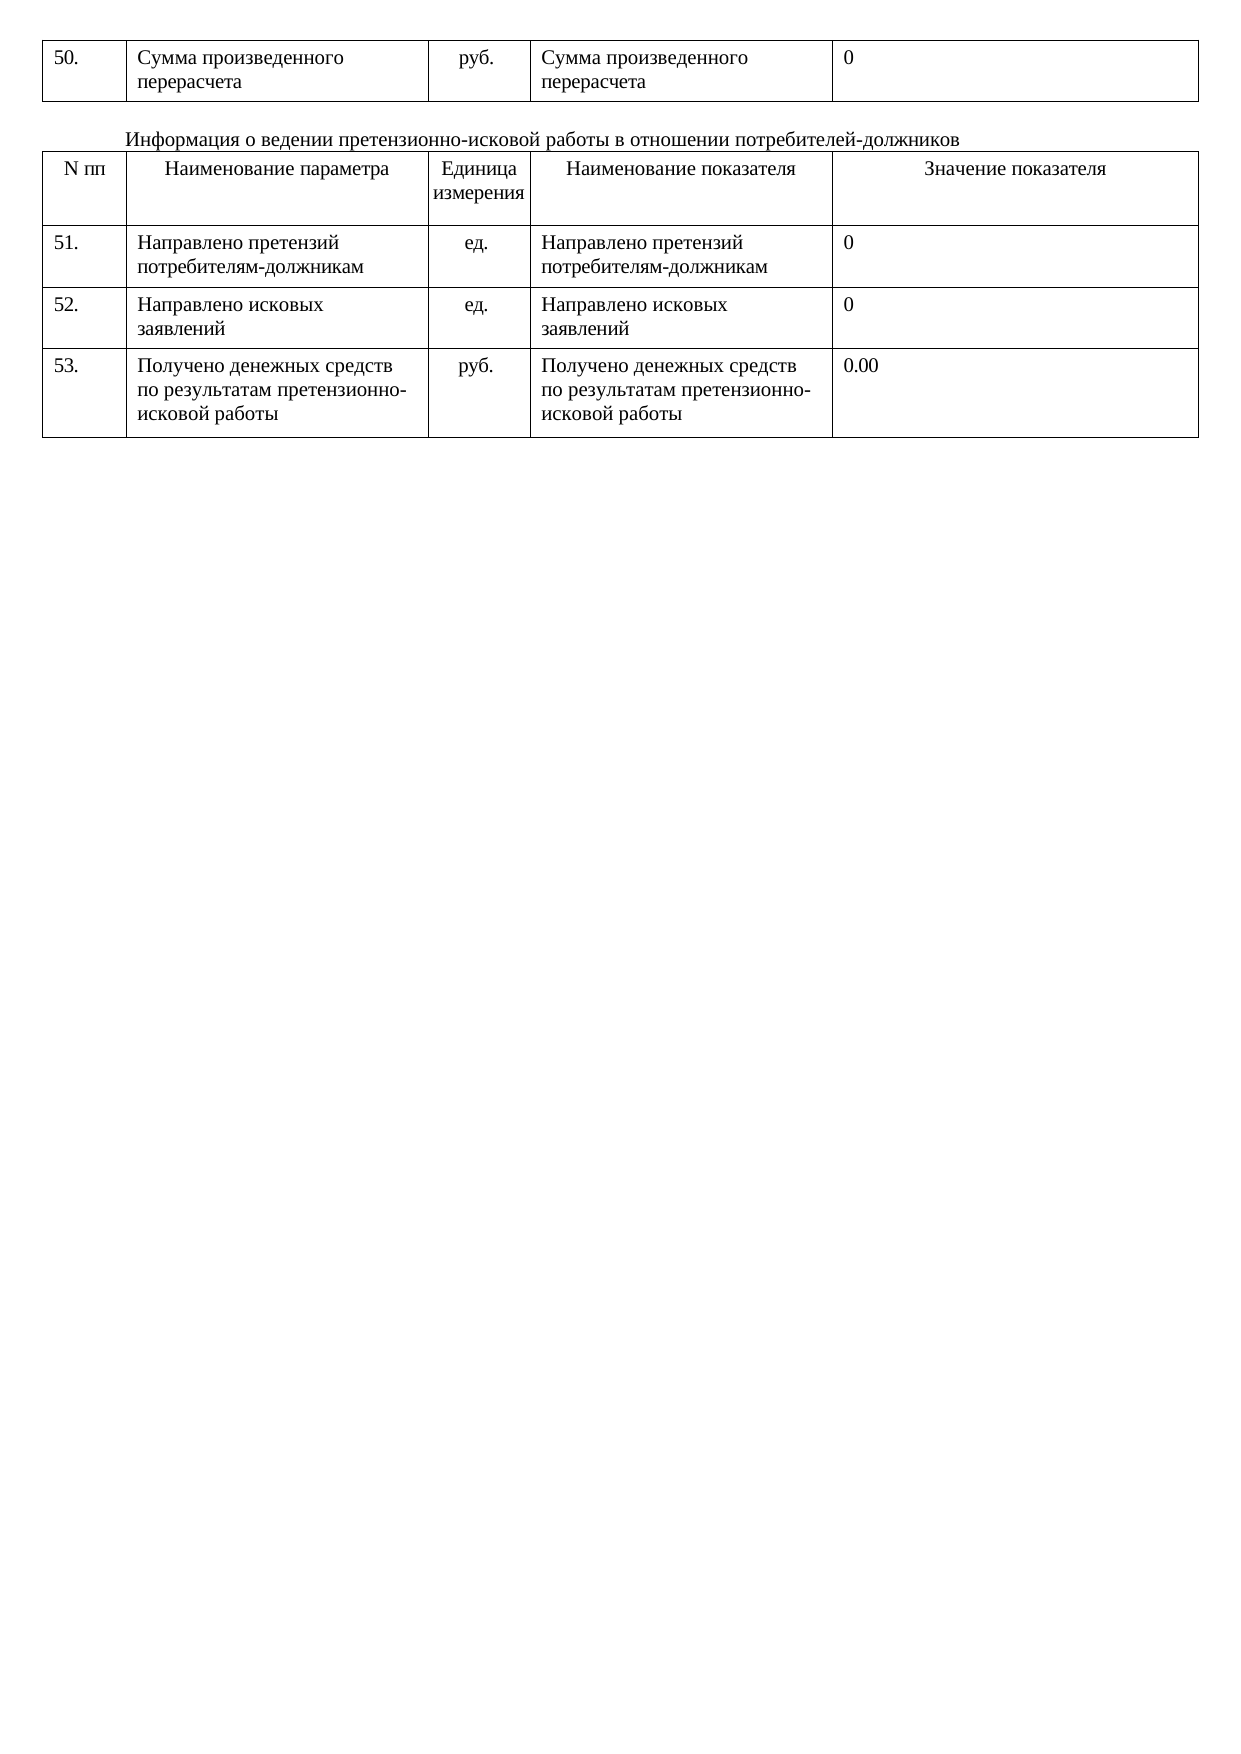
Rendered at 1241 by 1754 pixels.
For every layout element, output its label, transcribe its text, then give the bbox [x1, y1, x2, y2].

table_cell руб. [429, 349, 530, 437]
table_cell 51. [43, 226, 126, 287]
table_cell Направлено претензий потребителям-должникам [127, 226, 428, 287]
table_cell 0.00 [833, 349, 1198, 437]
table_header Значение показателя [833, 152, 1198, 225]
table_cell 0 [833, 226, 1198, 287]
table_header Наименование показателя [531, 152, 832, 225]
table_cell 0 [833, 41, 1198, 101]
table_cell ед. [429, 288, 530, 348]
text Информация о ведении претензионно-исковой работы в отношении потребителей-должников [125, 127, 1217, 151]
table_cell Получено денежных средств по результатам претензионно- исковой работы [531, 349, 832, 437]
table_cell Направлено претензий потребителям-должникам [531, 226, 832, 287]
table_cell Направлено исковых заявлений [531, 288, 832, 348]
table_cell Сумма произведенного перерасчета [531, 41, 832, 101]
table_header Единица измерения [429, 152, 530, 225]
table_cell 50. [43, 41, 126, 101]
table_cell Получено денежных средств по результатам претензионно- исковой работы [127, 349, 428, 437]
table_header Наименование параметра [127, 152, 428, 225]
table_cell ед. [429, 226, 530, 287]
table_cell 53. [43, 349, 126, 437]
table_header N пп [43, 152, 126, 225]
table_cell Сумма произведенного перерасчета [127, 41, 428, 101]
table_cell 0 [833, 288, 1198, 348]
table_cell 52. [43, 288, 126, 348]
table_cell Направлено исковых заявлений [127, 288, 428, 348]
table_cell руб. [429, 41, 530, 101]
